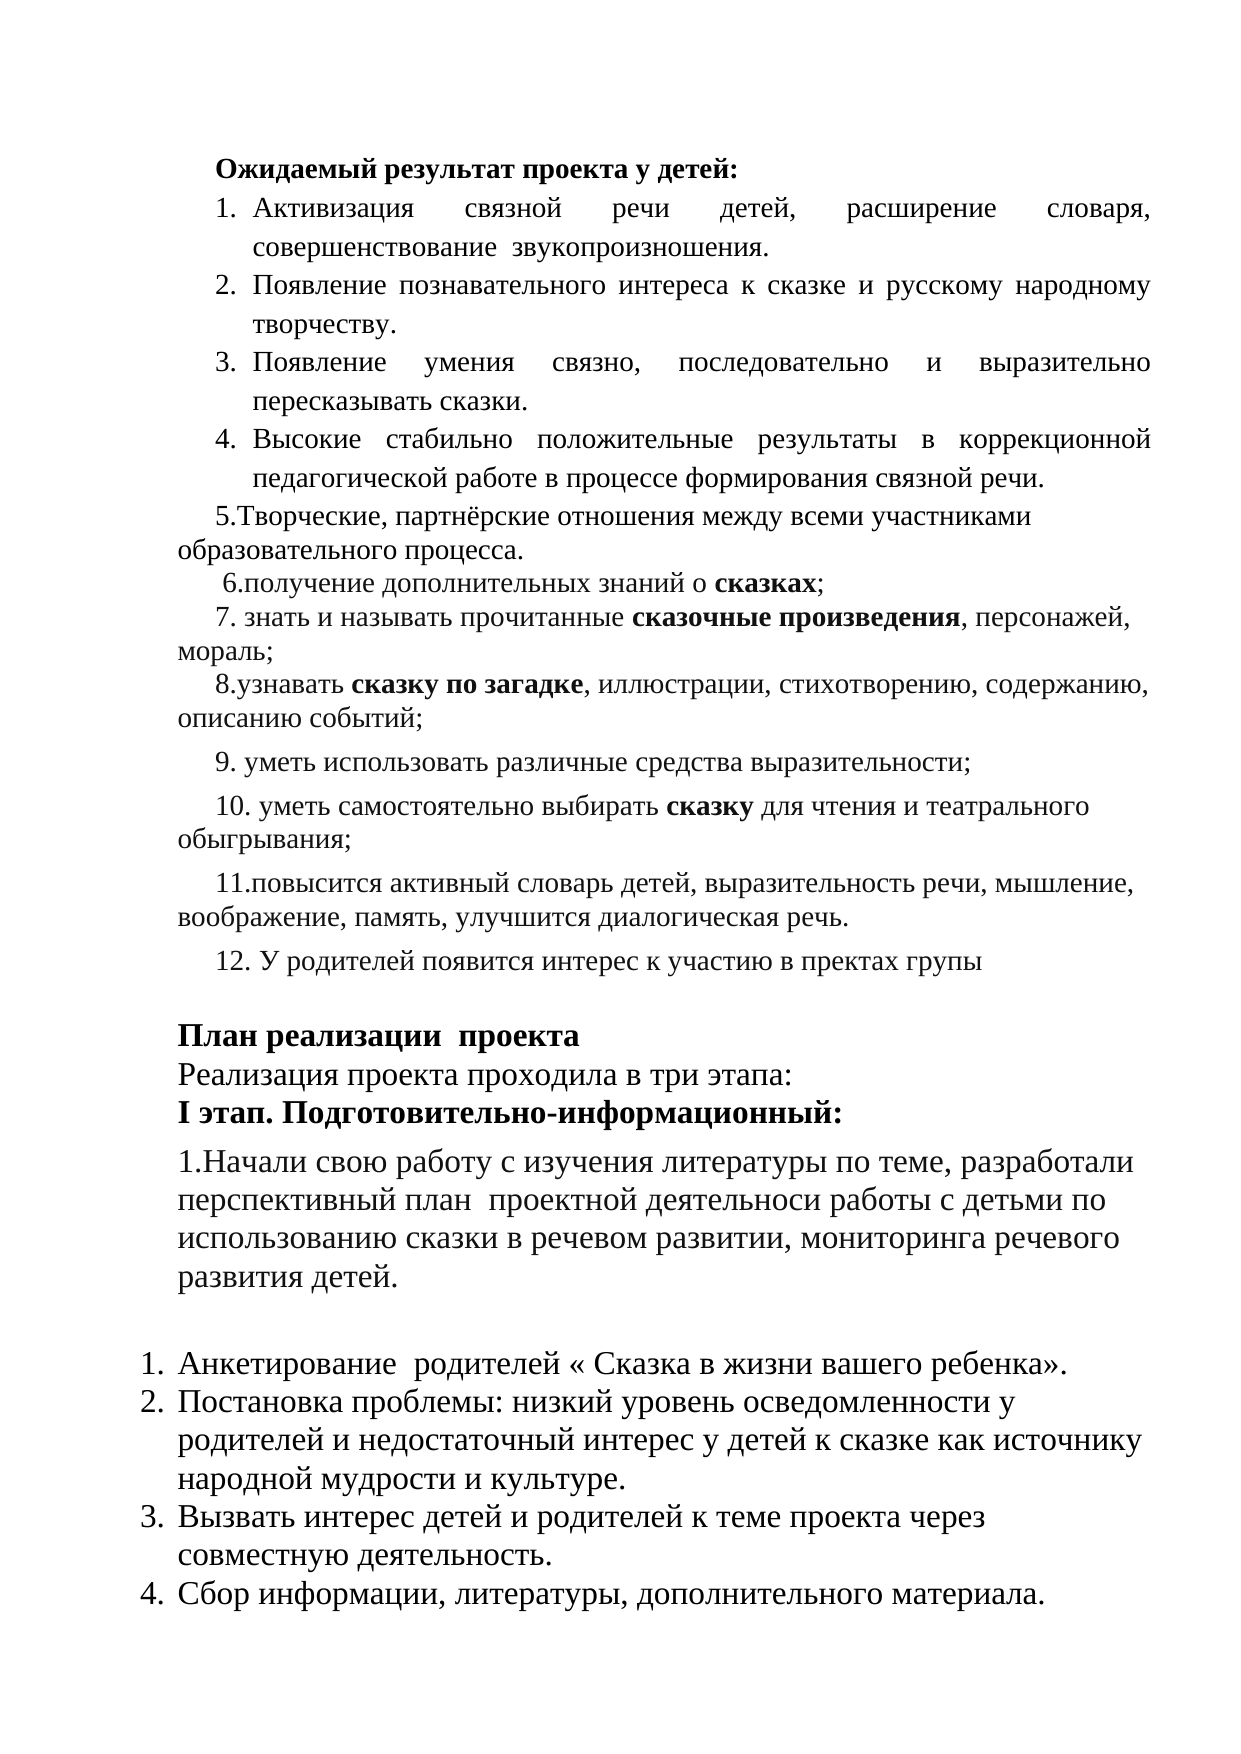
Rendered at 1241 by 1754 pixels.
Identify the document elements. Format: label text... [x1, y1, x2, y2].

text 11.повысится активный словарь детей, выразительность речи, мышление, воображение, память, улучшится диалогическая речь. [177, 865, 1152, 932]
text Реализация проекта проходила в три этапа: [177, 1054, 1152, 1092]
text 1.Начали свою работу с изучения литературы по теме, разработали перспективный план проектной деятельноси работы с детьми по использованию сказки в речевом развитии, мониторинга речевого развития детей. [177, 1141, 1152, 1294]
text 6.получение дополнительных знаний о сказках; [177, 566, 1152, 599]
text 7. знать и называть прочитанные сказочные произведения, персонажей, мораль; [177, 599, 1152, 666]
list Активизация связной речи детей, расширение словаря, совершенствование звукопроизношения. [215, 190, 1152, 262]
list Постановка проблемы: низкий уровень осведомленности у родителей и недостаточный интерес у детей к сказке как источнику народной мудрости и культуре. [140, 1381, 1152, 1496]
list Сбор информации, литературы, дополнительного материала. [140, 1573, 1152, 1611]
list Вызвать интерес детей и родителей к теме проекта через совместную деятельность. [140, 1496, 1152, 1573]
text I этап. Подготовительно-информационный: [177, 1092, 1152, 1130]
text 9. уметь использовать различные средства выразительности; [177, 744, 1152, 777]
text План реализации проекта [177, 1015, 1152, 1054]
text 12. У родителей появится интерес к участию в пректах групы [177, 943, 1152, 976]
text 8.узнавать сказку по загадке, иллюстрации, стихотворению, содержанию, описанию событий; [177, 666, 1152, 733]
list Появление познавательного интереса к сказке и русскому народному творчеству. [215, 267, 1152, 339]
text 10. уметь самостоятельно выбирать сказку для чтения и театрального обыгрывания; [177, 788, 1152, 855]
list Появление умения связно, последовательно и выразительно пересказывать сказки. [215, 344, 1152, 416]
list Анкетирование родителей « Сказка в жизни вашего ребенка». [140, 1343, 1152, 1381]
text 5.Творческие, партнёрские отношения между всеми участниками образовательного процесса. [177, 498, 1152, 566]
list Высокие стабильно положительные результаты в коррекционной педагогической работе в процессе формирования связной речи. [215, 421, 1152, 493]
text Ожидаемый результат проекта у детей: [177, 152, 1152, 185]
